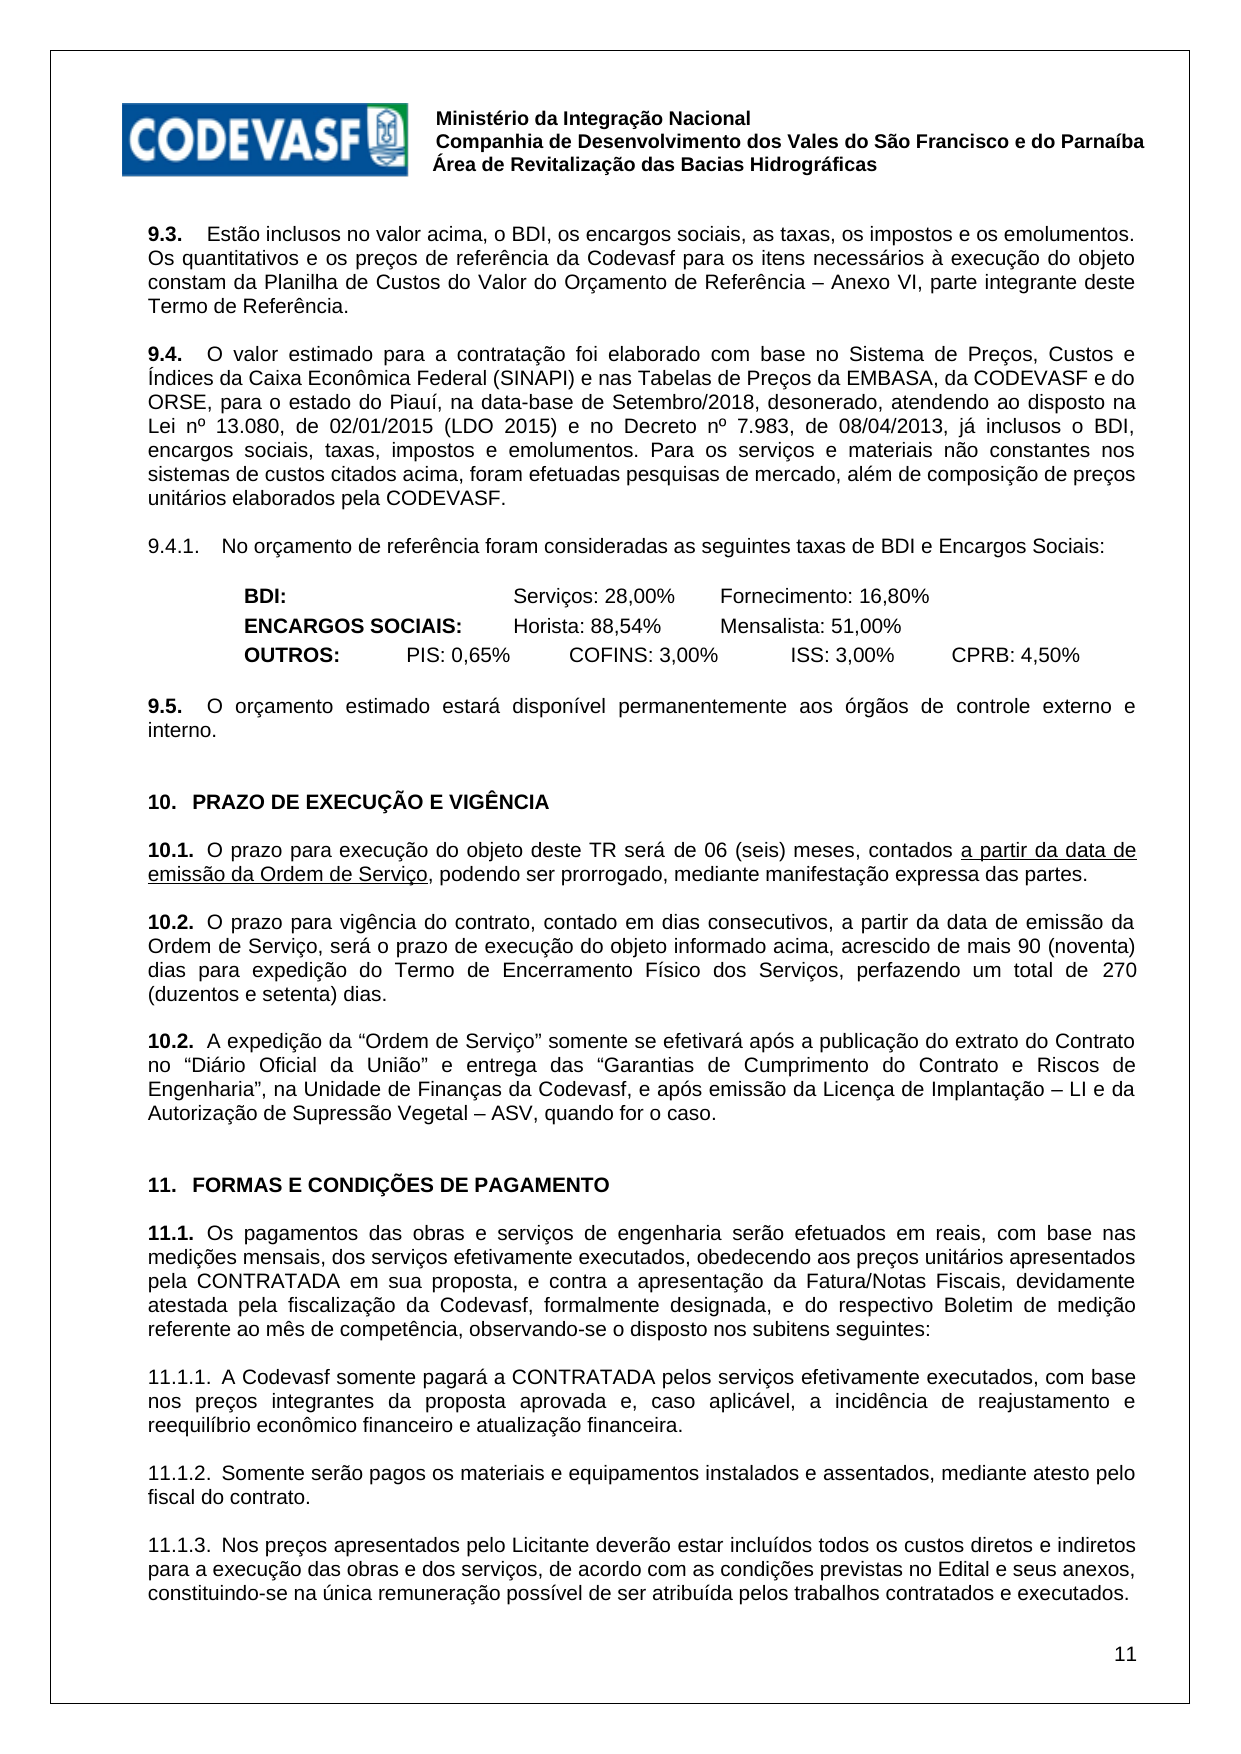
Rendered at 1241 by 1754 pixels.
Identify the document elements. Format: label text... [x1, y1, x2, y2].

table_cell Mensalista: 51,00% [705, 611, 1122, 640]
subtitle Somente serão pagos os materiais e equipamentos instalados e assentados, mediante atesto pelo fiscal do contrato. [148, 1461, 1137, 1508]
subtitle Os pagamentos das obras e serviços de engenharia serão efetuados em reais, com base nas medições mensais, dos serviços efetivamente executados, obedecendo aos preços unitários apresentados pela CONTRATADA em sua proposta, e contra a apresentação da Fatura/Notas Fiscais, devidamente atestada pela fiscalização da Codevasf, formalmente designada, e do respectivo Boletim de medição referente ao mês de competência, observando-se o disposto nos subitens seguintes: [148, 1221, 1137, 1341]
subtitle O valor estimado para a contratação foi elaborado com base no Sistema de Preços, Custos e Índices da Caixa Econômica Federal (SINAPI) e nas Tabelas de Preços da EMBASA, da CODEVASF e do ORSE, para o estado do Piauí, na data-base de Setembro/2018, desonerado, atendendo ao disposto na Lei nº 13.080, de 02/01/2015 (LDO 2015) e no Decreto nº 7.983, de 08/04/2013, já inclusos o BDI, encargos sociais, taxas, impostos e emolumentos. Para os serviços e materiais não constantes nos sistemas de custos citados acima, foram efetuadas pesquisas de mercado, além de composição de preços unitários elaborados pela CODEVASF. [148, 342, 1137, 509]
subtitle O prazo para execução do objeto deste TR será de 06 (seis) meses, contados a partir da data de emissão da Ordem de Serviço, podendo ser prorrogado, mediante manifestação expressa das partes. [148, 838, 1137, 886]
table_cell PIS: 0,65% [395, 640, 558, 670]
table_header Serviços: 28,00% [484, 581, 705, 611]
table_cell ENCARGOS SOCIAIS: [233, 611, 484, 640]
table_header Fornecimento: 16,80% [705, 581, 1122, 611]
subtitle A Codevasf somente pagará a CONTRATADA pelos serviços efetivamente executados, com base nos preços integrantes da proposta aprovada e, caso aplicável, a incidência de reajustamento e reequilíbrio econômico financeiro e atualização financeira. [148, 1365, 1137, 1437]
subtitle A expedição da “Ordem de Serviço” somente se efetivará após a publicação do extrato do Contrato no “Diário Oficial da União” e entrega das “Garantias de Cumprimento do Contrato e Riscos de Engenharia”, na Unidade de Finanças da Codevasf, e após emissão da Licença de Implantação – LI e da Autorização de Supressão Vegetal – ASV, quando for o caso. [148, 1029, 1137, 1125]
table_cell OUTROS: [233, 640, 395, 670]
picture [122, 103, 410, 179]
subtitle FORMAS E CONDIÇÕES DE PAGAMENTO [148, 1173, 1137, 1197]
subtitle O prazo para vigência do contrato, contado em dias consecutivos, a partir da data de emissão da Ordem de Serviço, será o prazo de execução do objeto informado acima, acrescido de mais 90 (noventa) dias para expedição do Termo de Encerramento Físico dos Serviços, perfazendo um total de 270 (duzentos e setenta) dias. [148, 909, 1137, 1005]
table_cell Horista: 88,54% [484, 611, 705, 640]
subtitle O orçamento estimado estará disponível permanentemente aos órgãos de controle externo e interno. [148, 694, 1137, 742]
table_cell ISS: 3,00% [779, 640, 940, 670]
subtitle Estão inclusos no valor acima, o BDI, os encargos sociais, as taxas, os impostos e os emolumentos. Os quantitativos e os preços de referência da Codevasf para os itens necessários à execução do objeto constam da Planilha de Custos do Valor do Orçamento de Referência – Anexo VI, parte integrante deste Termo de Referência. [148, 222, 1137, 318]
table_cell CPRB: 4,50% [940, 640, 1122, 670]
table_cell COFINS: 3,00% [558, 640, 779, 670]
subtitle Nos preços apresentados pelo Licitante deverão estar incluídos todos os custos diretos e indiretos para a execução das obras e dos serviços, de acordo com as condições previstas no Edital e seus anexos, constituindo-se na única remuneração possível de ser atribuída pelos trabalhos contratados e executados. [148, 1532, 1137, 1604]
subtitle No orçamento de referência foram consideradas as seguintes taxas de BDI e Encargos Sociais: [148, 533, 1137, 557]
table_header BDI: [233, 581, 484, 611]
subtitle PRAZO DE EXECUÇÃO E VIGÊNCIA [148, 790, 1137, 814]
